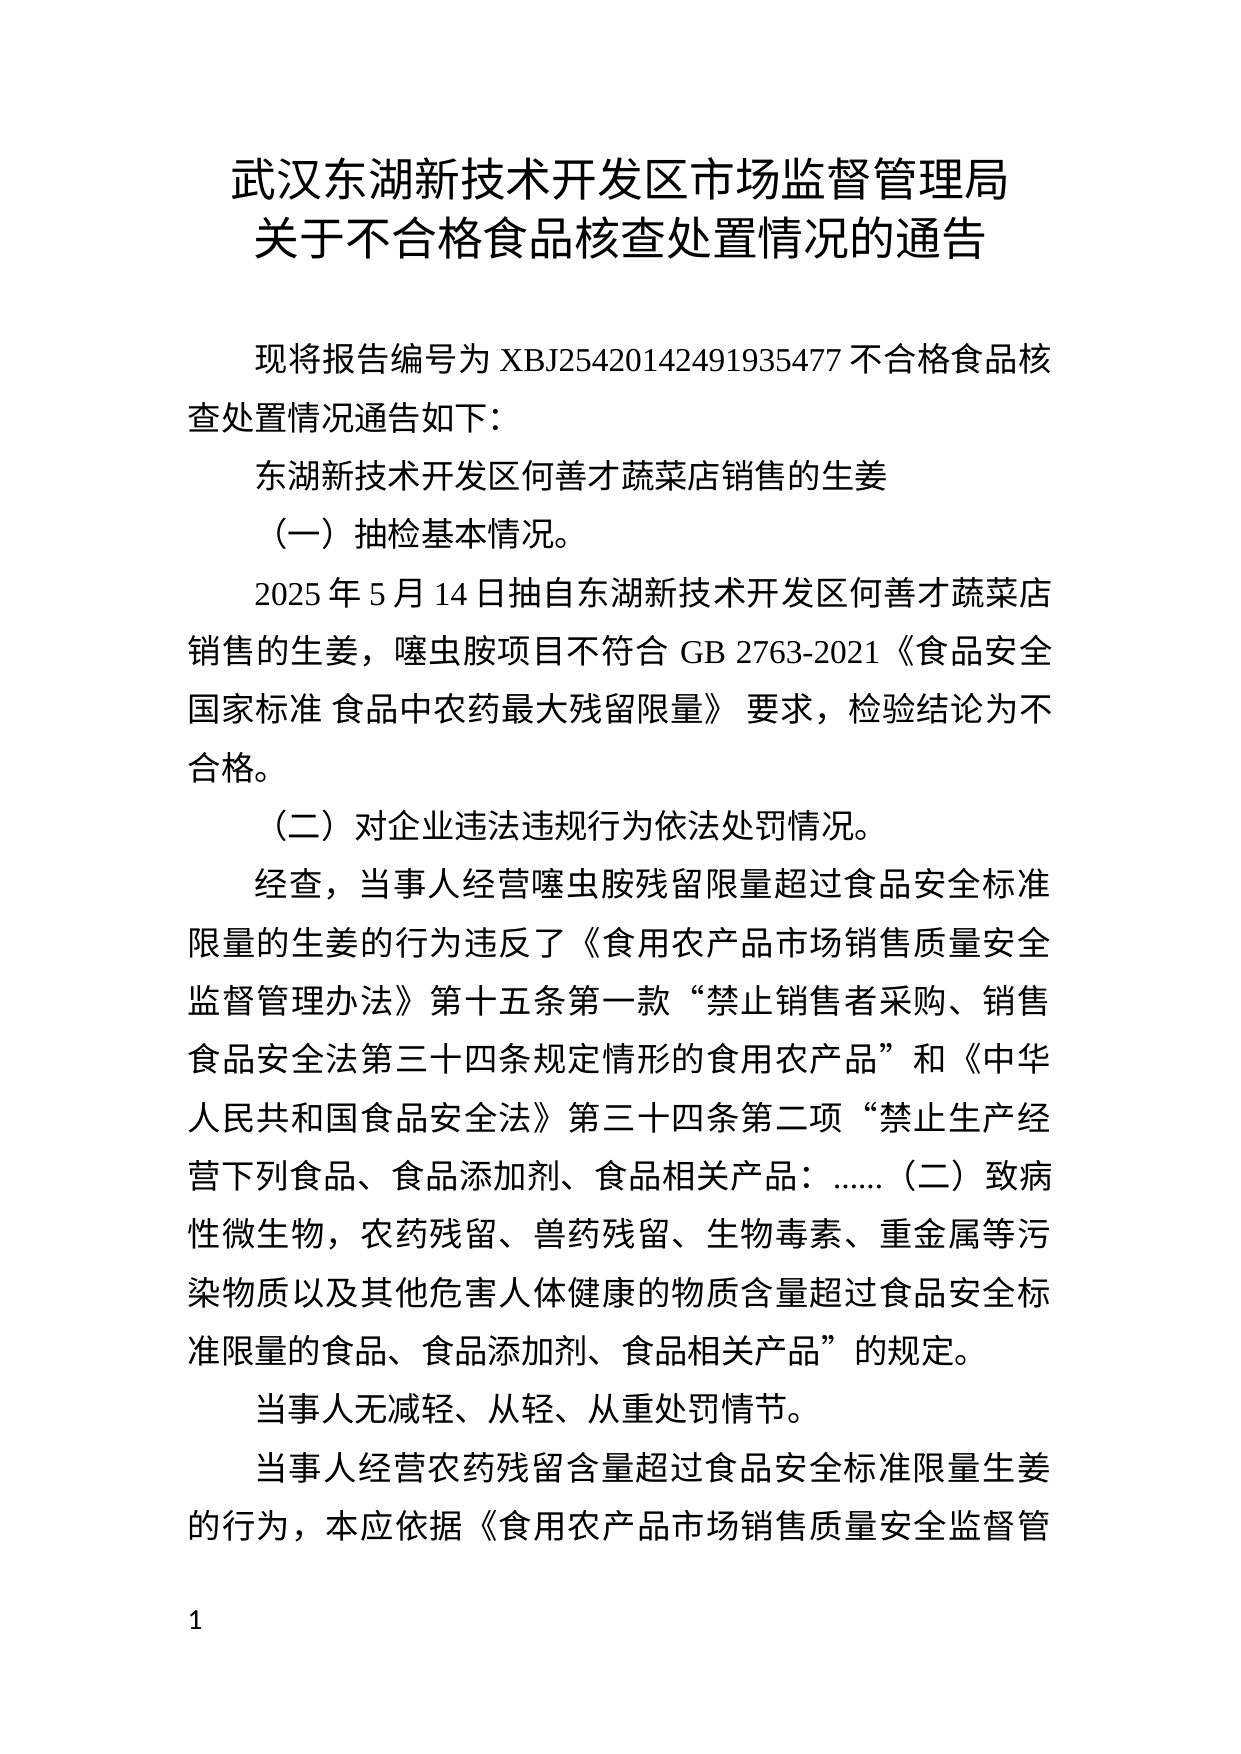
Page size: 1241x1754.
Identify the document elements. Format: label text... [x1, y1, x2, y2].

text 2025年5月14日抽自东湖新技术开发区何善才蔬菜店销售的生姜，噻虫胺项目不符合 GB 2763-2021《食品安全国家标准 食品中农药最大残留限量》 要求，检验结论为不合格。 [187, 558, 1053, 792]
text 现将报告编号为XBJ25420142491935477不合格食品核查处置情况通告如下： [187, 325, 1053, 442]
text 当事人无减轻、从轻、从重处罚情节。 [187, 1375, 1053, 1433]
text 武汉东湖新技术开发区市场监督管理局 [187, 150, 1053, 208]
list （二）对企业违法违规行为依法处罚情况。 [187, 792, 1053, 850]
text 经查，当事人经营噻虫胺残留限量超过食品安全标准限量的生姜的行为违反了《食用农产品市场销售质量安全监督管理办法》第十五条第一款“禁止销售者采购、销售食品安全法第三十四条规定情形的食用农产品”和《中华人民共和国食品安全法》第三十四条第二项“禁止生产经营下列食品、食品添加剂、食品相关产品：......（二）致病性微生物，农药残留、兽药残留、生物毒素、重金属等污染物质以及其他危害人体健康的物质含量超过食品安全标准限量的食品、食品添加剂、食品相关产品”的规定。 [187, 850, 1053, 1375]
text 关于不合格食品核查处置情况的通告 [187, 208, 1053, 267]
list 东湖新技术开发区何善才蔬菜店销售的生姜 [187, 442, 1053, 500]
list 抽检基本情况。 [187, 500, 1053, 558]
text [187, 1433, 1053, 1550]
